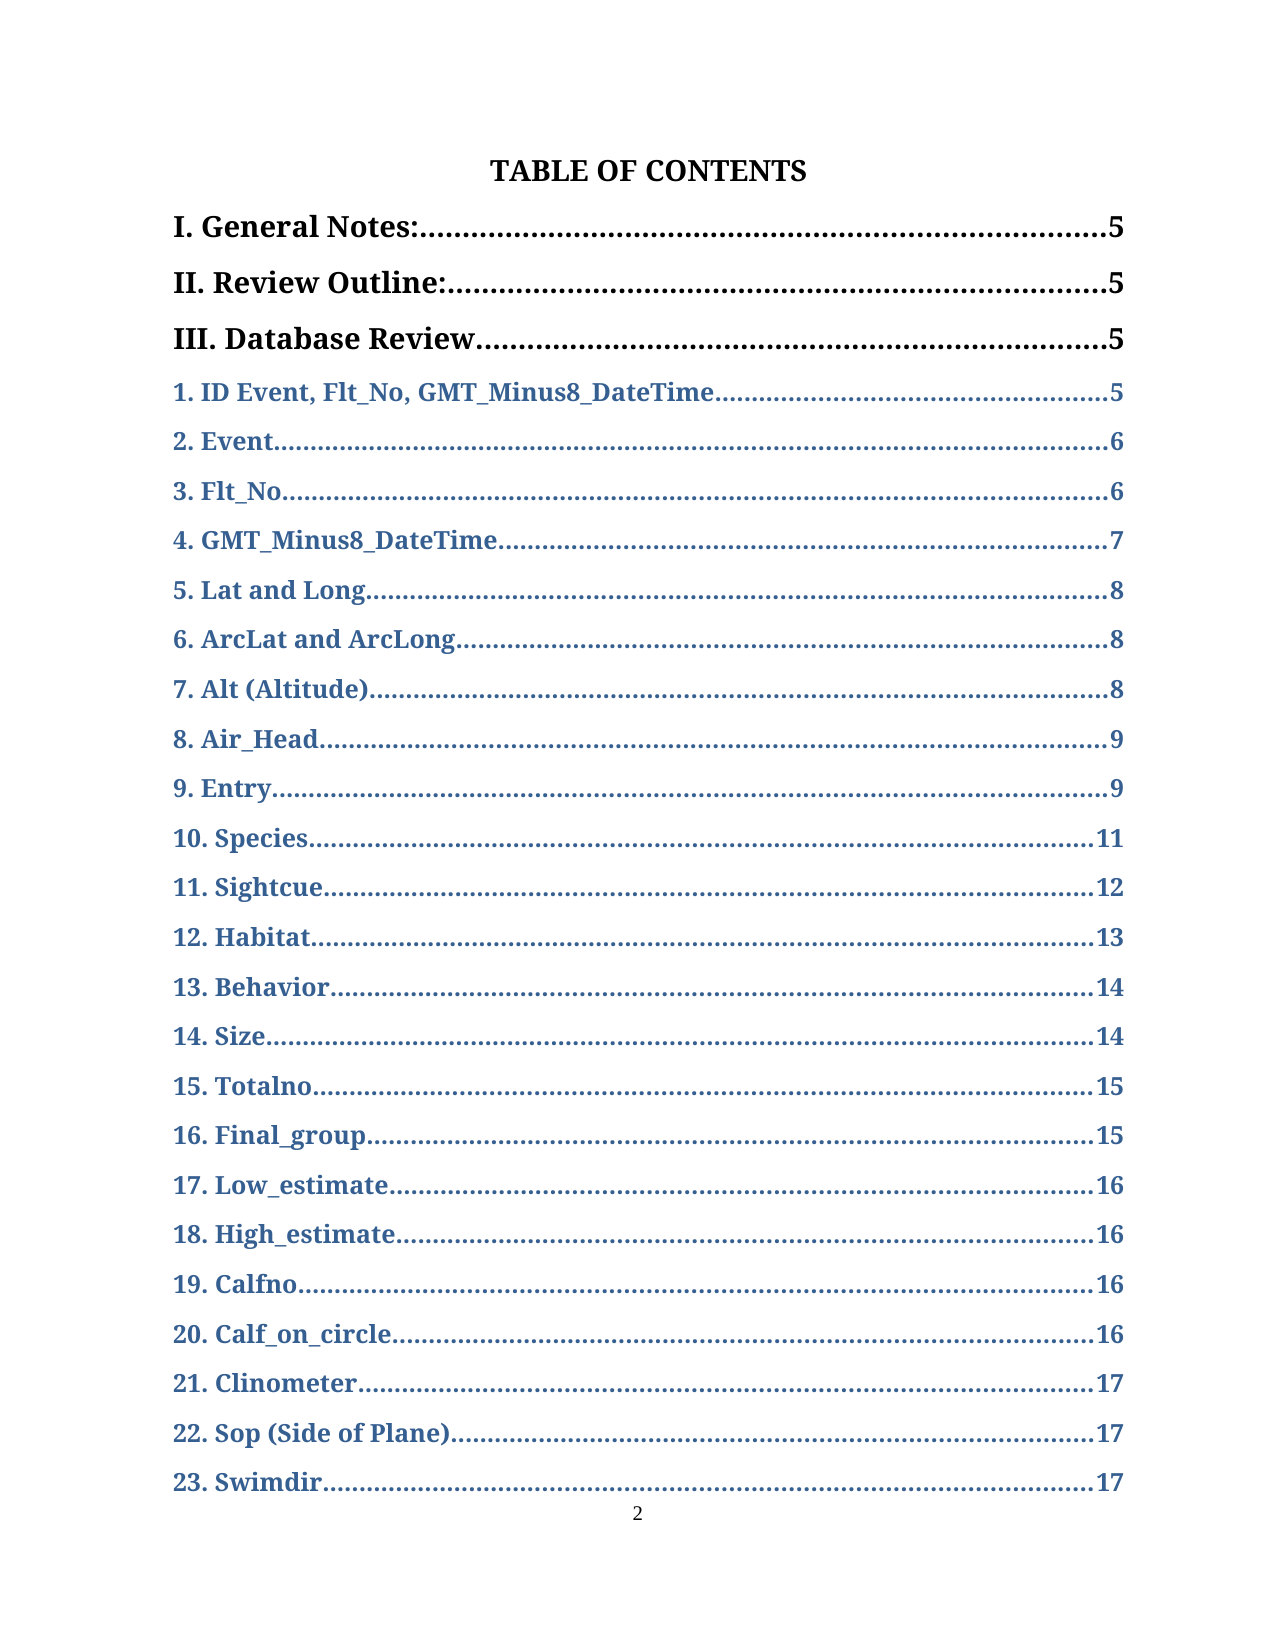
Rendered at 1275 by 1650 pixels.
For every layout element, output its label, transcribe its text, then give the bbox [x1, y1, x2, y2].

text 6. ArcLat and ArcLong 8 [173, 622, 1125, 656]
text 12. Habitat 13 [173, 919, 1125, 954]
text 4. GMT_Minus8_DateTime 7 [173, 523, 1125, 557]
text 23. Swimdir 17 [173, 1465, 1125, 1499]
text TABLE OF CONTENTS [172, 150, 1125, 190]
text 10. Species 11 [173, 820, 1125, 854]
text 17. Low_estimate 16 [173, 1167, 1125, 1202]
text 5. Lat and Long 8 [173, 572, 1125, 607]
text I. General Notes: 5 [172, 206, 1125, 246]
text 14. Size 14 [173, 1019, 1125, 1053]
text III. Database Review 5 [172, 318, 1125, 358]
text 22. Sop (Side of Plane) 17 [173, 1415, 1125, 1449]
text 16. Final_group 15 [173, 1118, 1125, 1152]
text 19. Calfno 16 [173, 1267, 1125, 1301]
text 21. Clinometer 17 [173, 1366, 1125, 1400]
text 2. Event 6 [173, 424, 1125, 458]
text 20. Calf_on_circle 16 [173, 1316, 1125, 1350]
text 13. Behavior 14 [173, 969, 1125, 1003]
text 15. Totalno 15 [173, 1068, 1125, 1102]
text 8. Air_Head 9 [173, 721, 1125, 755]
text 11. Sightcue 12 [173, 870, 1125, 904]
text II. Review Outline: 5 [172, 262, 1125, 302]
text 9. Entry 9 [173, 771, 1125, 805]
text 1. ID Event, Flt_No, GMT_Minus8_DateTime 5 [173, 374, 1125, 408]
text 18. High_estimate 16 [173, 1217, 1125, 1251]
text 7. Alt (Altitude) 8 [173, 672, 1125, 706]
text 3. Flt_No 6 [173, 473, 1125, 507]
